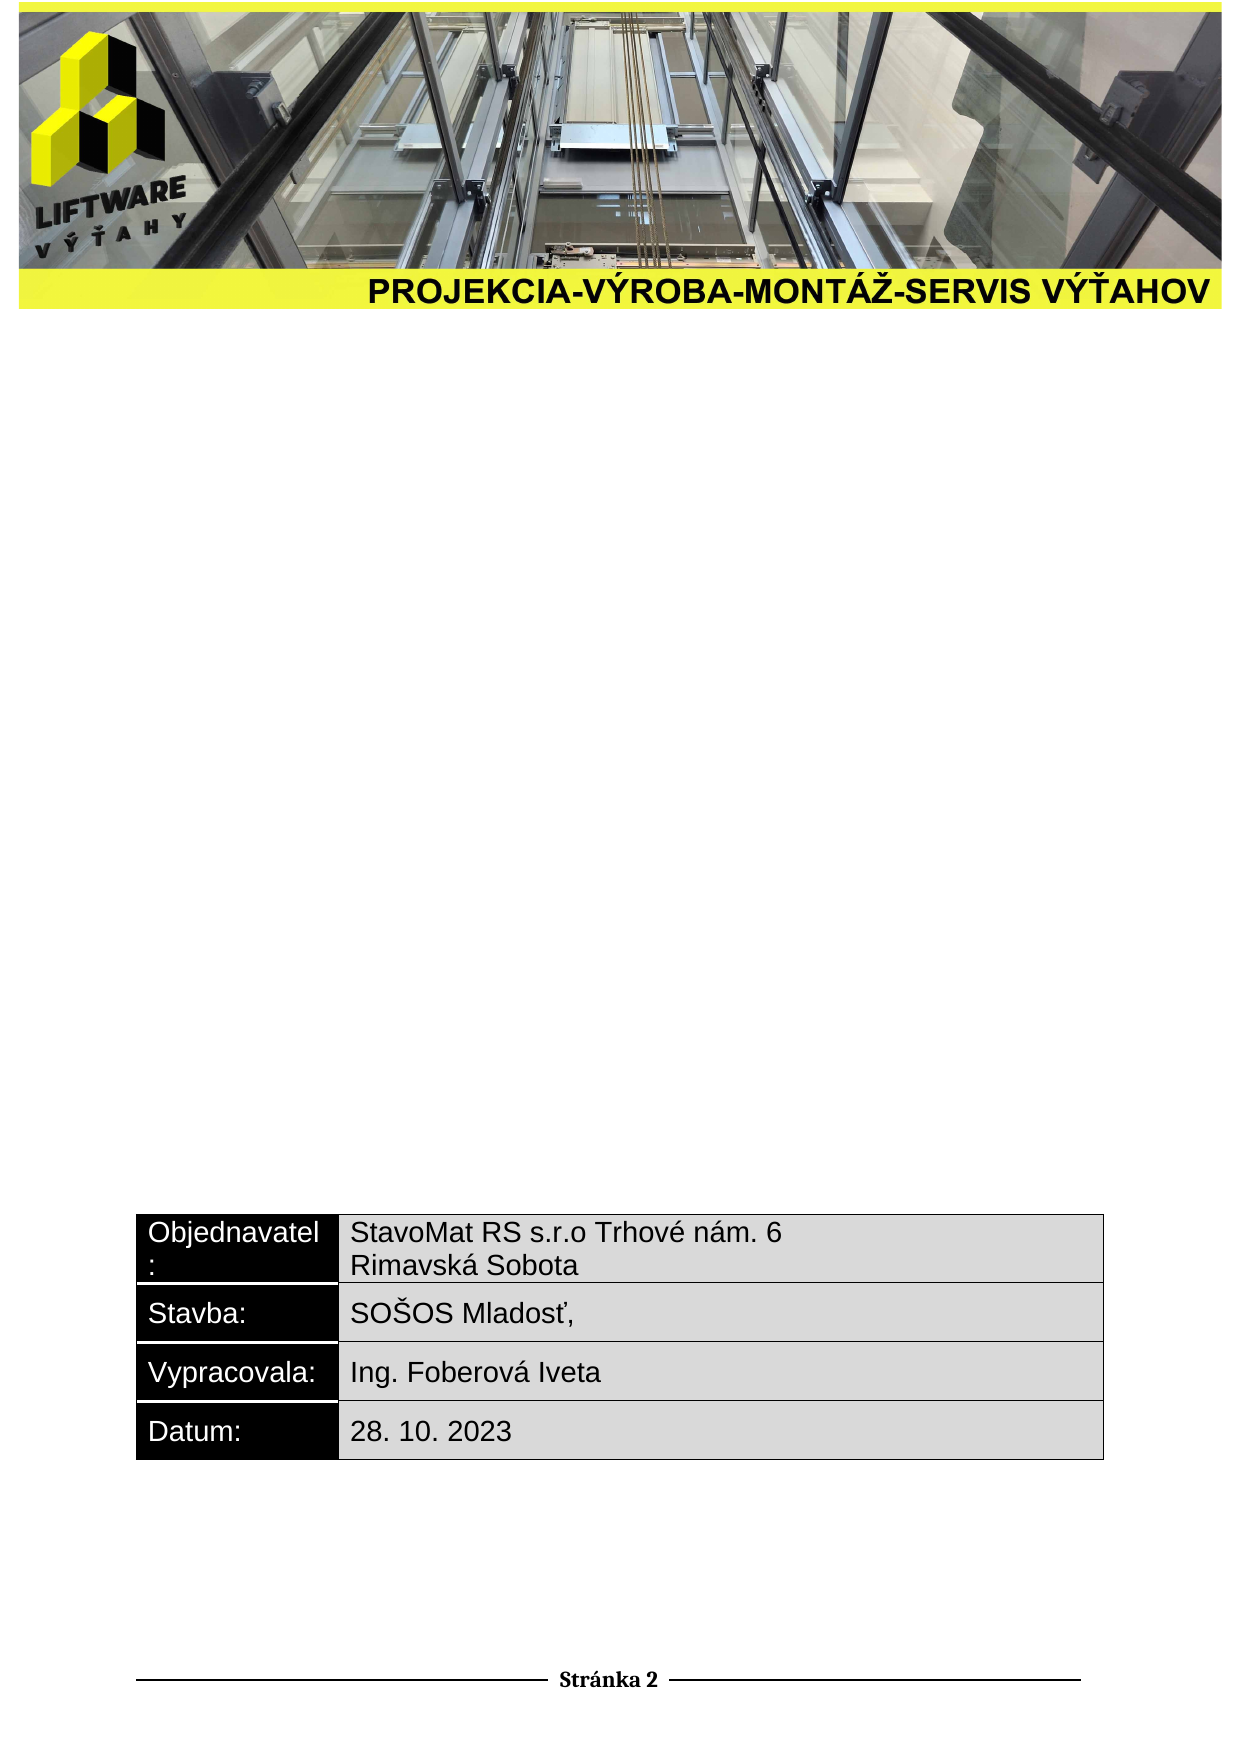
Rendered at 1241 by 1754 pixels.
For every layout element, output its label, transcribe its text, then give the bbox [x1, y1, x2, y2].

picture [18, 2, 1222, 309]
table_cell Vypracovala: [137, 1344, 338, 1400]
table_header Objednavatel: [137, 1215, 338, 1282]
table_cell Ing. Foberová Iveta [339, 1342, 1103, 1400]
table_header StavoMat RS s.r.o Trhové nám. 6 Rimavská Sobota [339, 1215, 1103, 1282]
table_cell SOŠOS Mladosť, [339, 1283, 1103, 1341]
table_cell Datum: [137, 1403, 338, 1459]
table_cell Stavba: [137, 1285, 338, 1341]
table_cell 28. 10. 2023 [339, 1401, 1103, 1459]
